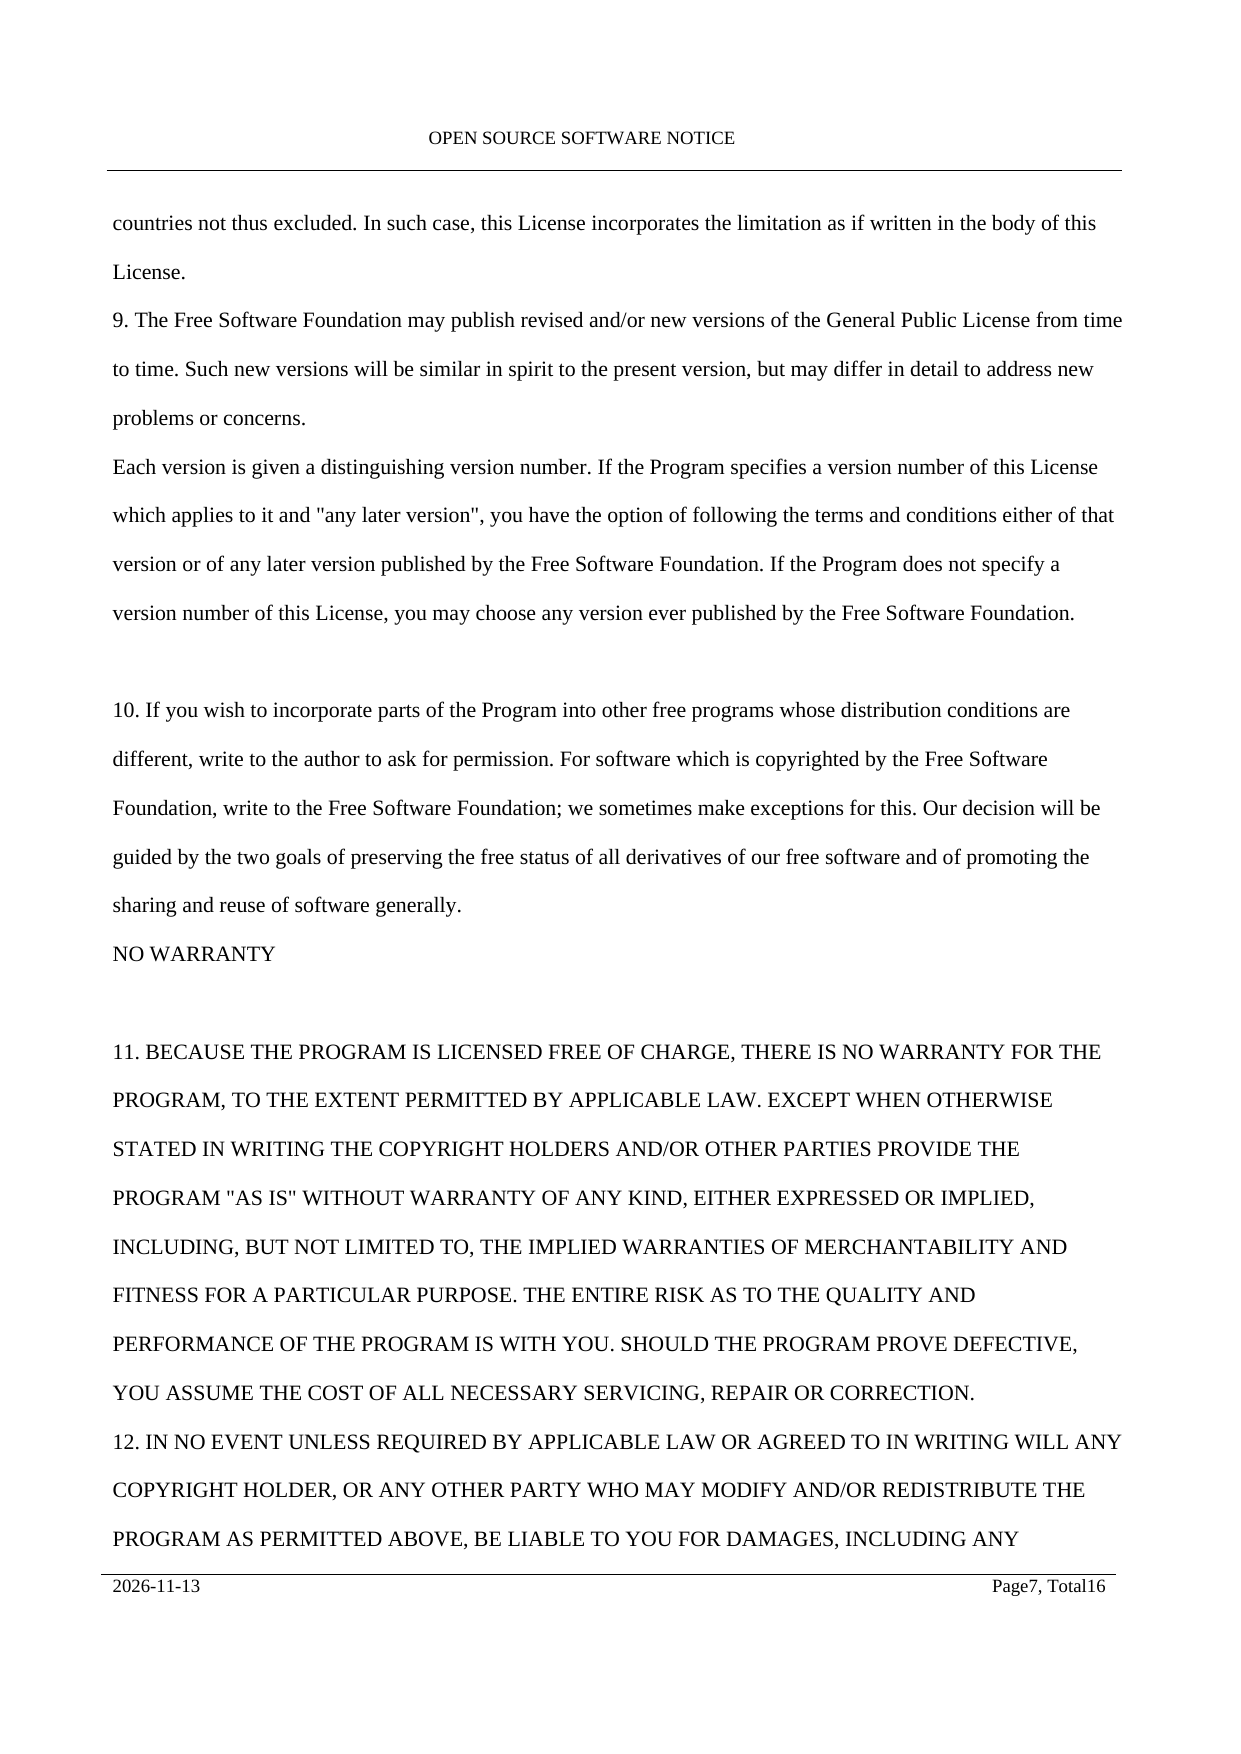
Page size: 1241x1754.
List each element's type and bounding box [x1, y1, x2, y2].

text [112, 206, 1128, 1555]
